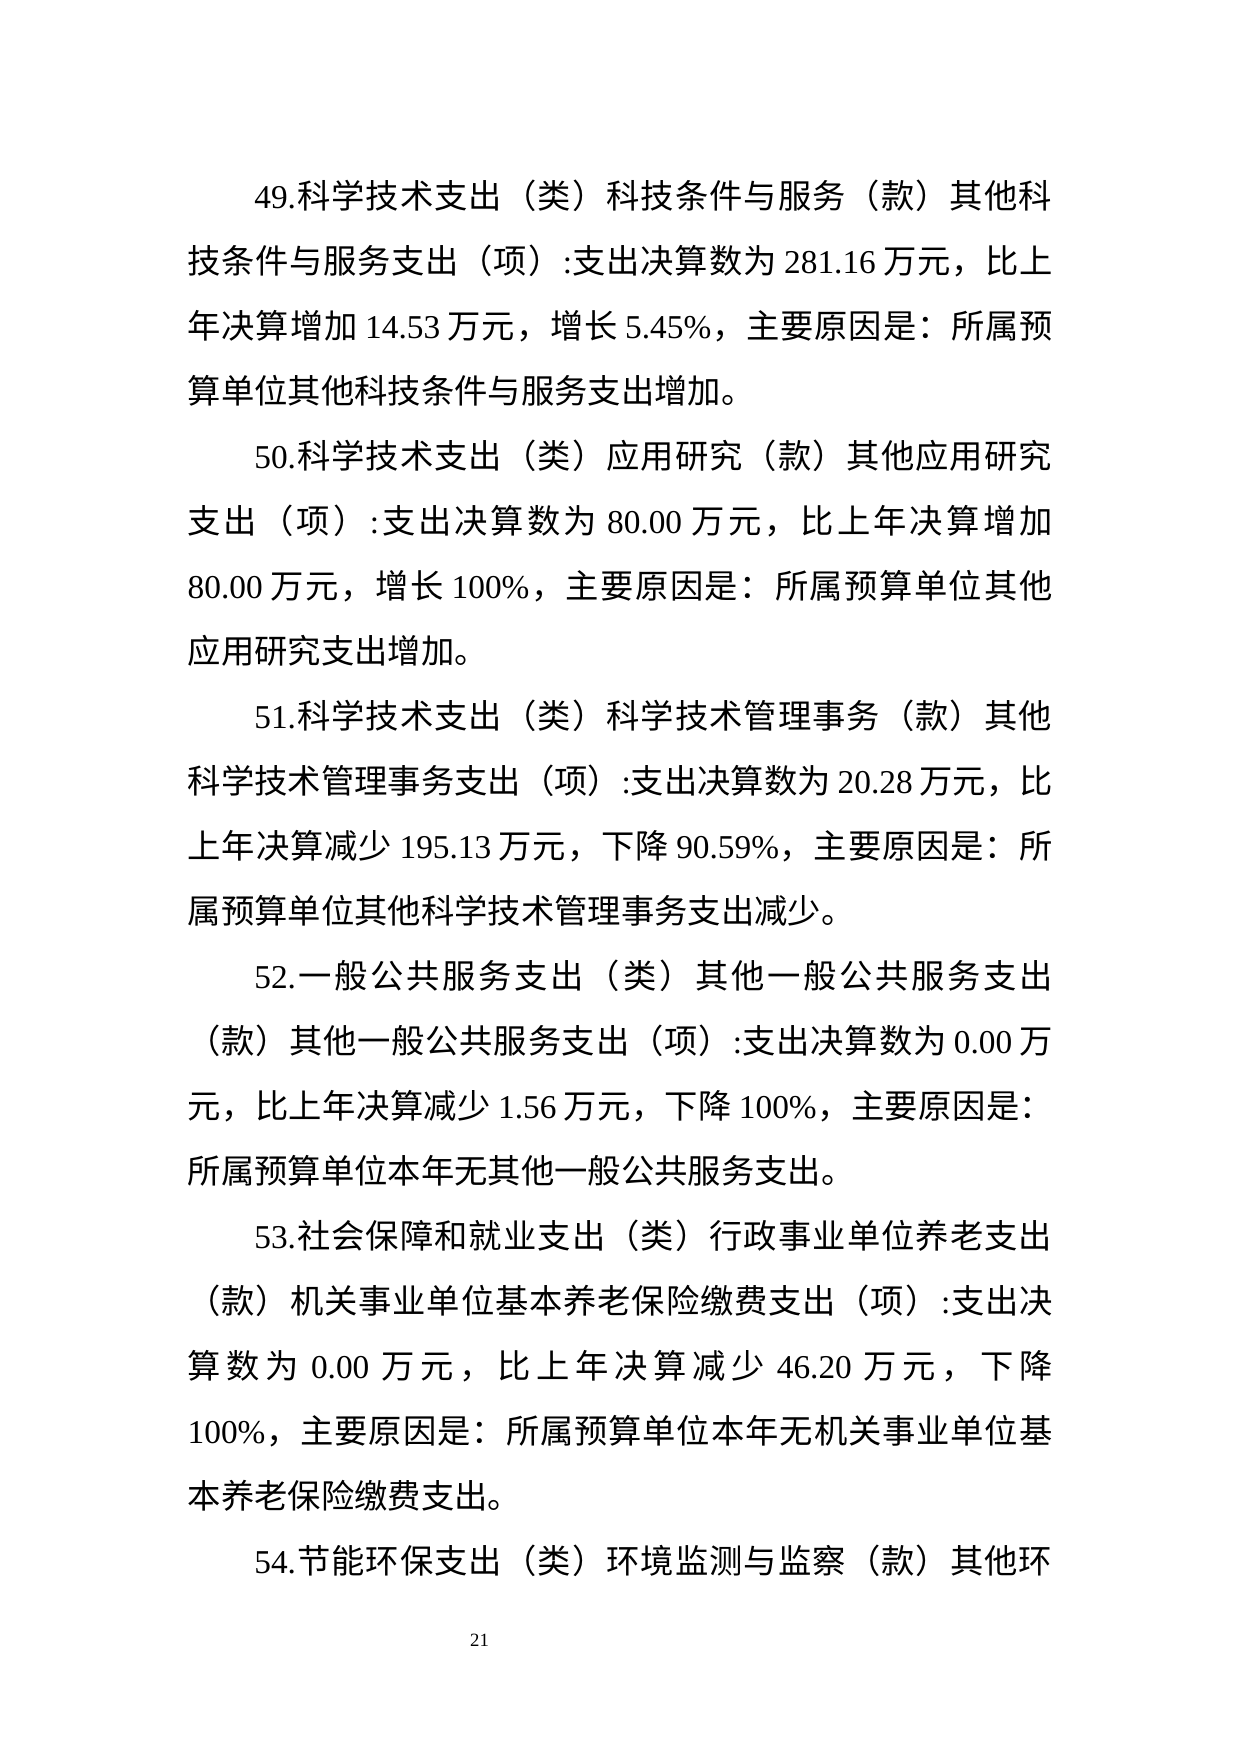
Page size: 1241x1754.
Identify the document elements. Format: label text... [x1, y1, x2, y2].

text 51.科学技术支出（类）科学技术管理事务（款）其他科学技术管理事务支出（项）:支出决算数为20.28万元，比上年决算减少195.13万元，下降90.59%，主要原因是：所属预算单位其他科学技术管理事务支出减少。 [187, 682, 1053, 942]
text 52.一般公共服务支出（类）其他一般公共服务支出（款）其他一般公共服务支出（项）:支出决算数为0.00万元，比上年决算减少1.56万元，下降100%，主要原因是：所属预算单位本年无其他一般公共服务支出。 [187, 942, 1053, 1202]
text 50.科学技术支出（类）应用研究（款）其他应用研究支出（项）:支出决算数为80.00万元，比上年决算增加80.00万元，增长100%，主要原因是：所属预算单位其他应用研究支出增加。 [187, 422, 1053, 682]
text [187, 1527, 1053, 1592]
text 49.科学技术支出（类）科技条件与服务（款）其他科技条件与服务支出（项）:支出决算数为281.16万元，比上年决算增加14.53万元，增长5.45%，主要原因是：所属预算单位其他科技条件与服务支出增加。 [187, 162, 1053, 422]
text 53.社会保障和就业支出（类）行政事业单位养老支出（款）机关事业单位基本养老保险缴费支出（项）:支出决算数为0.00万元，比上年决算减少46.20万元，下降100%，主要原因是：所属预算单位本年无机关事业单位基本养老保险缴费支出。 [187, 1202, 1053, 1527]
